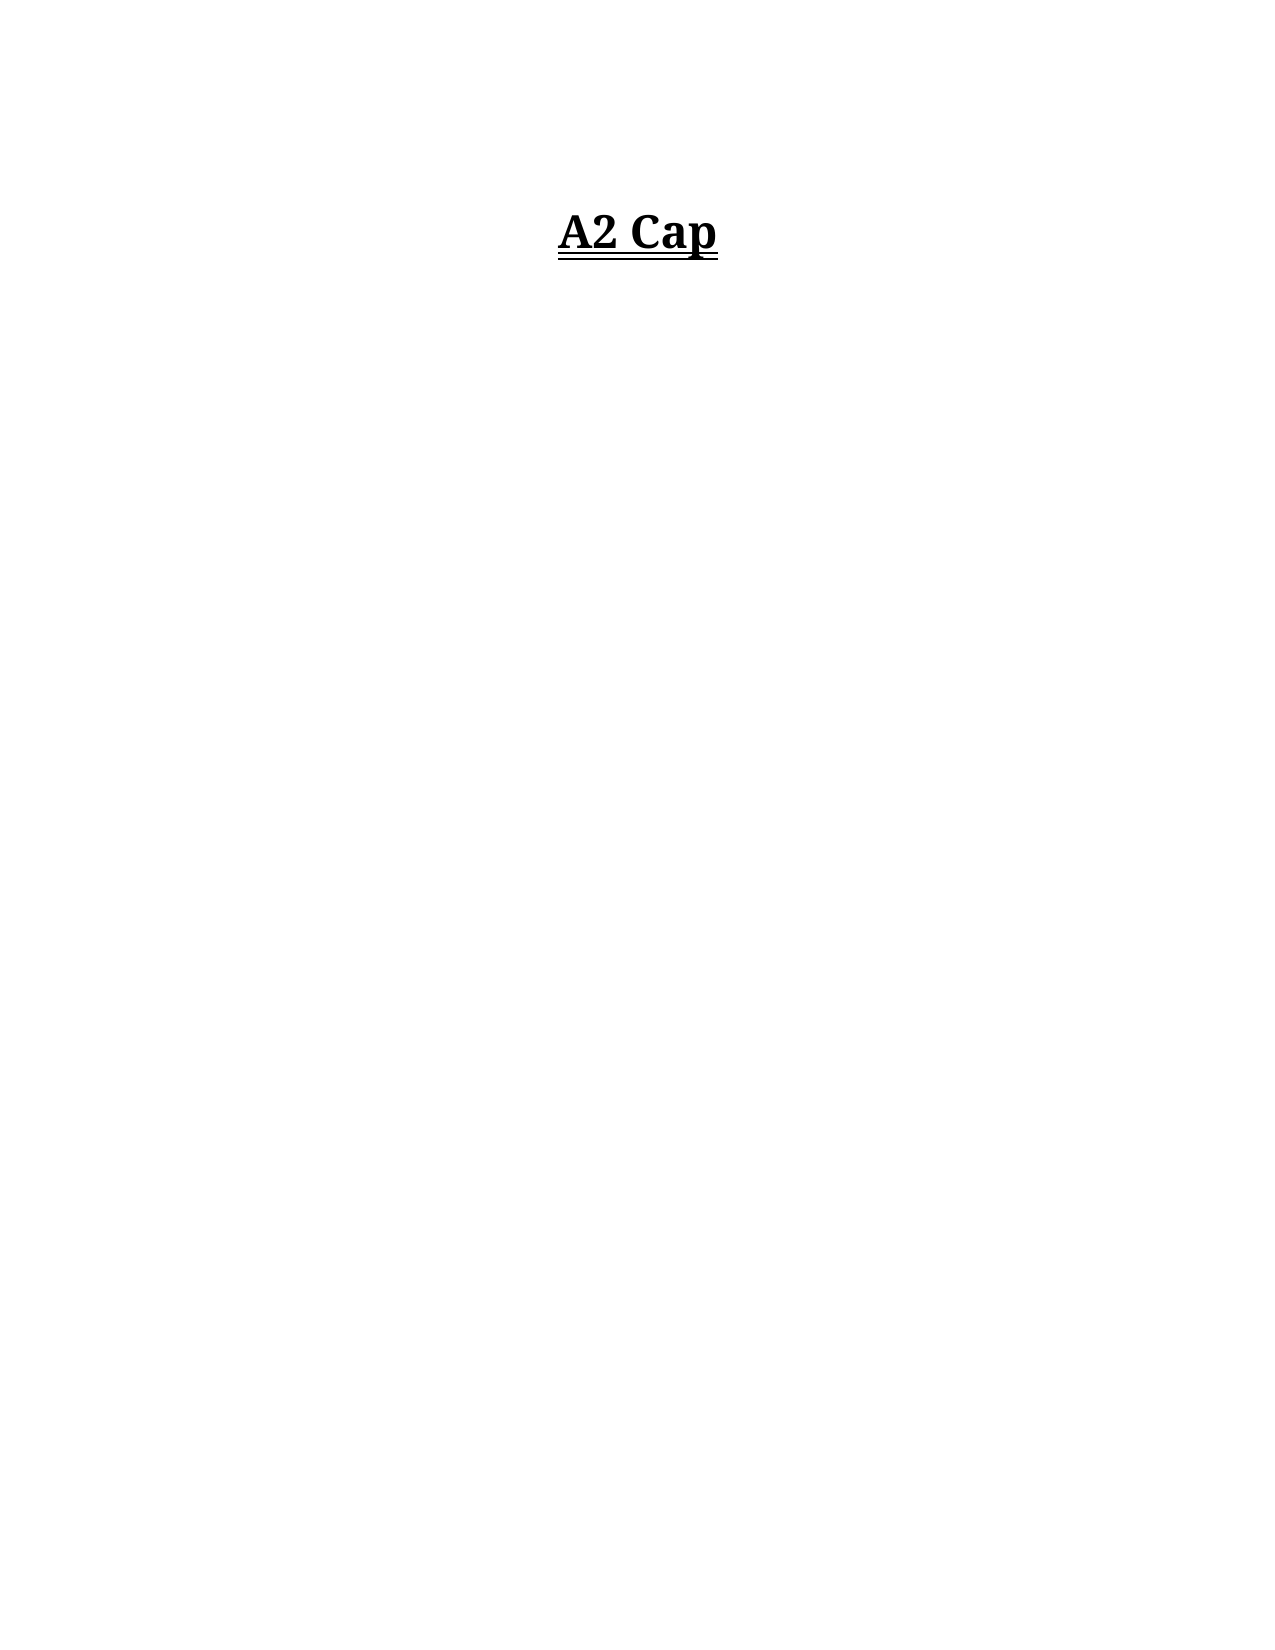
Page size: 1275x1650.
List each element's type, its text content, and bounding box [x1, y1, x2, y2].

subtitle A2 Cap [187, 200, 1087, 262]
